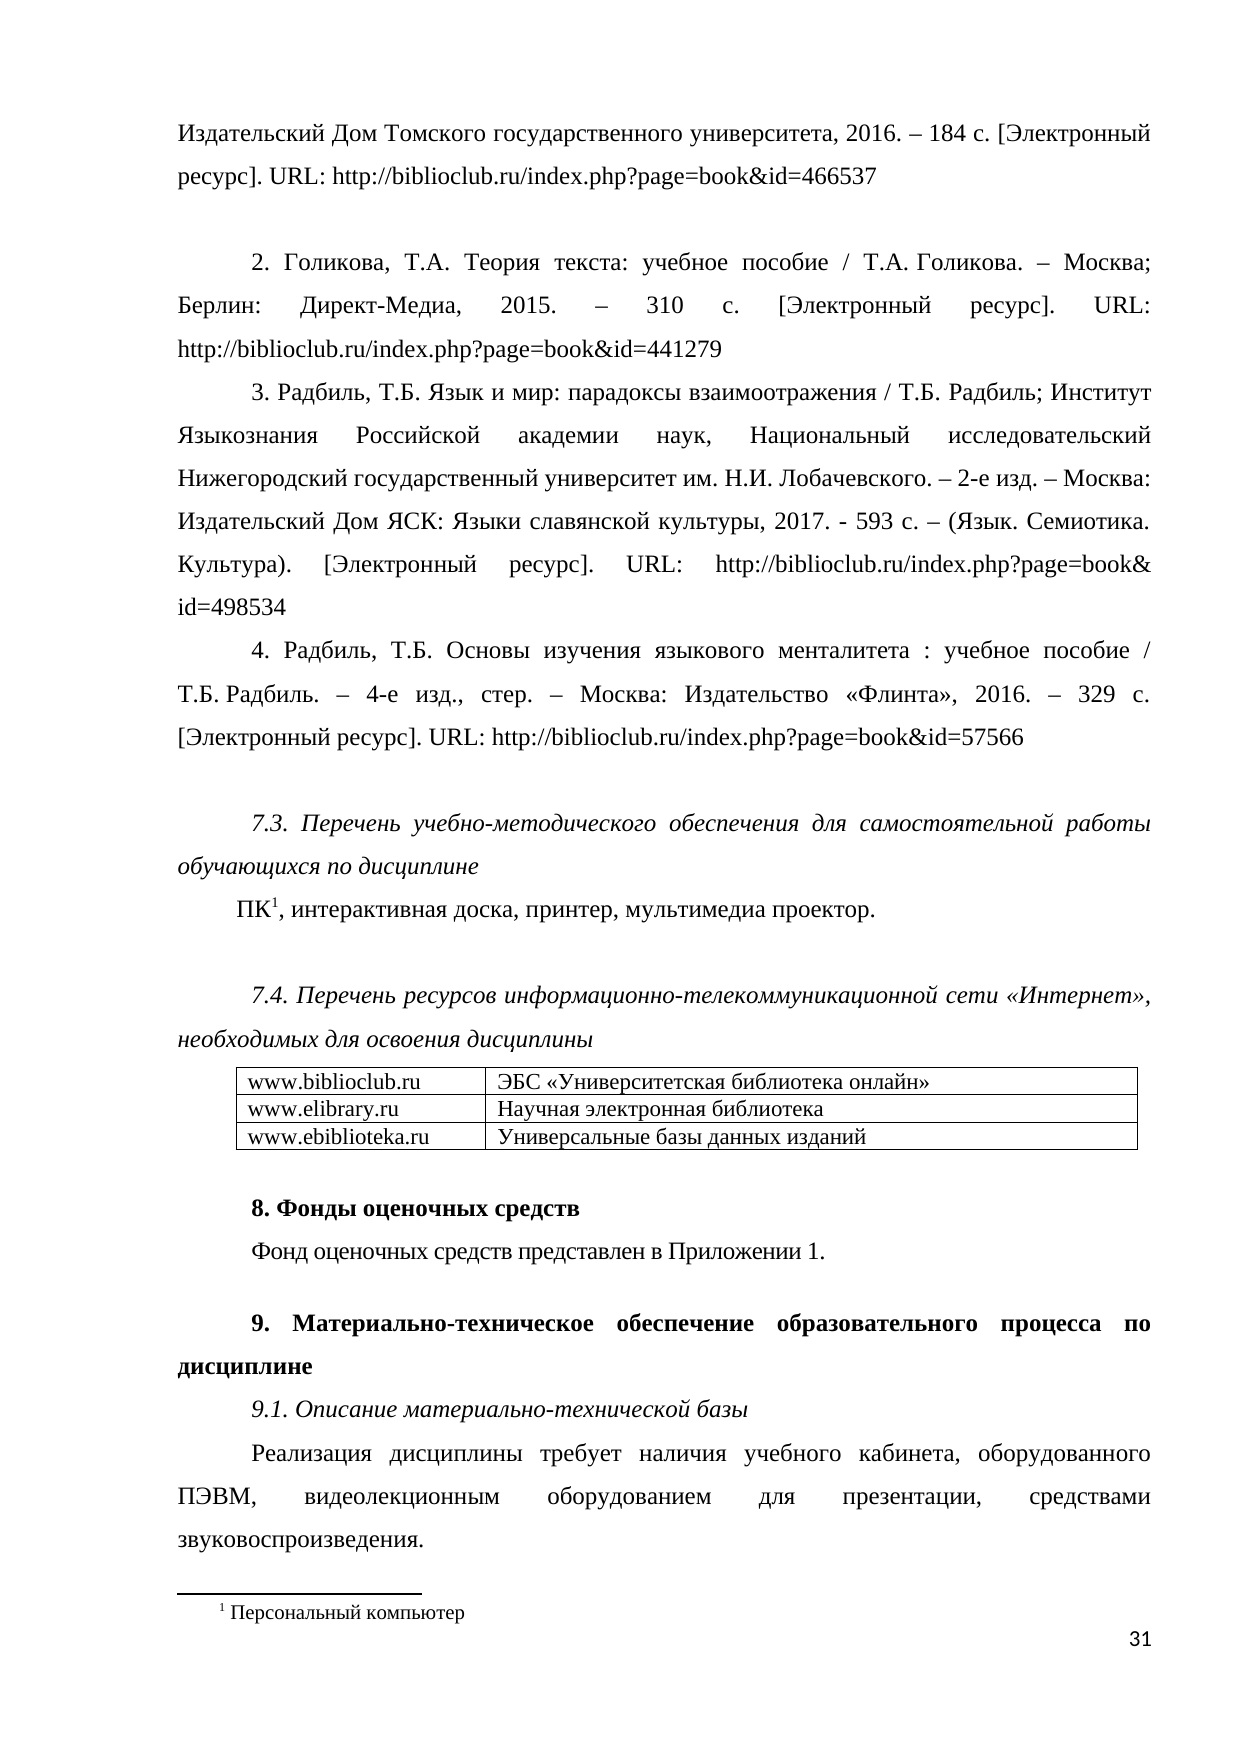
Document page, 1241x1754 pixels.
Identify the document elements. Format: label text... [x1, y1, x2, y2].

table_cell Научная электронная библиотека [486, 1095, 1137, 1122]
text Фонд оценочных средств представлен в Приложении 1. [177, 1236, 1152, 1265]
text ПК, интерактивная доска, принтер, мультимедиа проектор. [236, 894, 1152, 923]
text 8. Фонды оценочных средств [177, 1193, 1152, 1222]
text 9. Материально-техническое обеспечение образовательного процесса по дисциплине [177, 1308, 1152, 1380]
text 7.3. Перечень учебно-методического обеспечения для самостоятельной работы обучающихся по дисциплине [177, 808, 1152, 880]
table_cell Универсальные базы данных изданий [486, 1123, 1137, 1149]
text 2. Голикова, Т.А. Теория текста: учебное пособие / Т.А. Голикова. – Москва; Берлин: Директ-Медиа, 2015. – 310 с. [Электронный ресурс]. URL: http://biblioclub.ru/index.php?page=book&id=441279 [177, 247, 1152, 362]
table_cell www.elibrary.ru [237, 1095, 485, 1122]
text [177, 118, 1152, 190]
text 4. Радбиль, Т.Б. Основы изучения языкового менталитета : учебное пособие / Т.Б. Радбиль. – 4-е изд., стер. – Москва: Издательство «Флинта», 2016. – 329 с. [Электронный ресурс]. URL: http://biblioclub.ru/index.php?page=book&id=57566 [177, 636, 1152, 751]
table_cell www.ebiblioteka.ru [237, 1123, 485, 1149]
text 9.1. Описание материально-технической базы [177, 1394, 1152, 1423]
table_header ЭБС «Университетская библиотека онлайн» [486, 1068, 1137, 1094]
text 7.4. Перечень ресурсов информационно-телекоммуникационной сети «Интернет», необходимых для освоения дисциплины [177, 981, 1152, 1052]
text 3. Радбиль, Т.Б. Язык и мир: парадоксы взаимоотражения / Т.Б. Радбиль; Институт Языкознания Российской академии наук, Национальный исследовательский Нижегородский государственный университет им. Н.И. Лобачевского. – 2-е изд. – Москва: Издательский Дом ЯСК: Языки славянской культуры, 2017. - 593 с. – (Язык. Семиотика. Культура). [Электронный ресурс]. URL: http://biblioclub.ru/index.php?page=book& id=498534 [177, 377, 1152, 621]
table_header www.biblioclub.ru [237, 1068, 485, 1094]
text Реализация дисциплины требует наличия учебного кабинета, оборудованного ПЭВМ, видеолекционным оборудованием для презентации, средствами звуковоспроизведения. [177, 1438, 1152, 1553]
